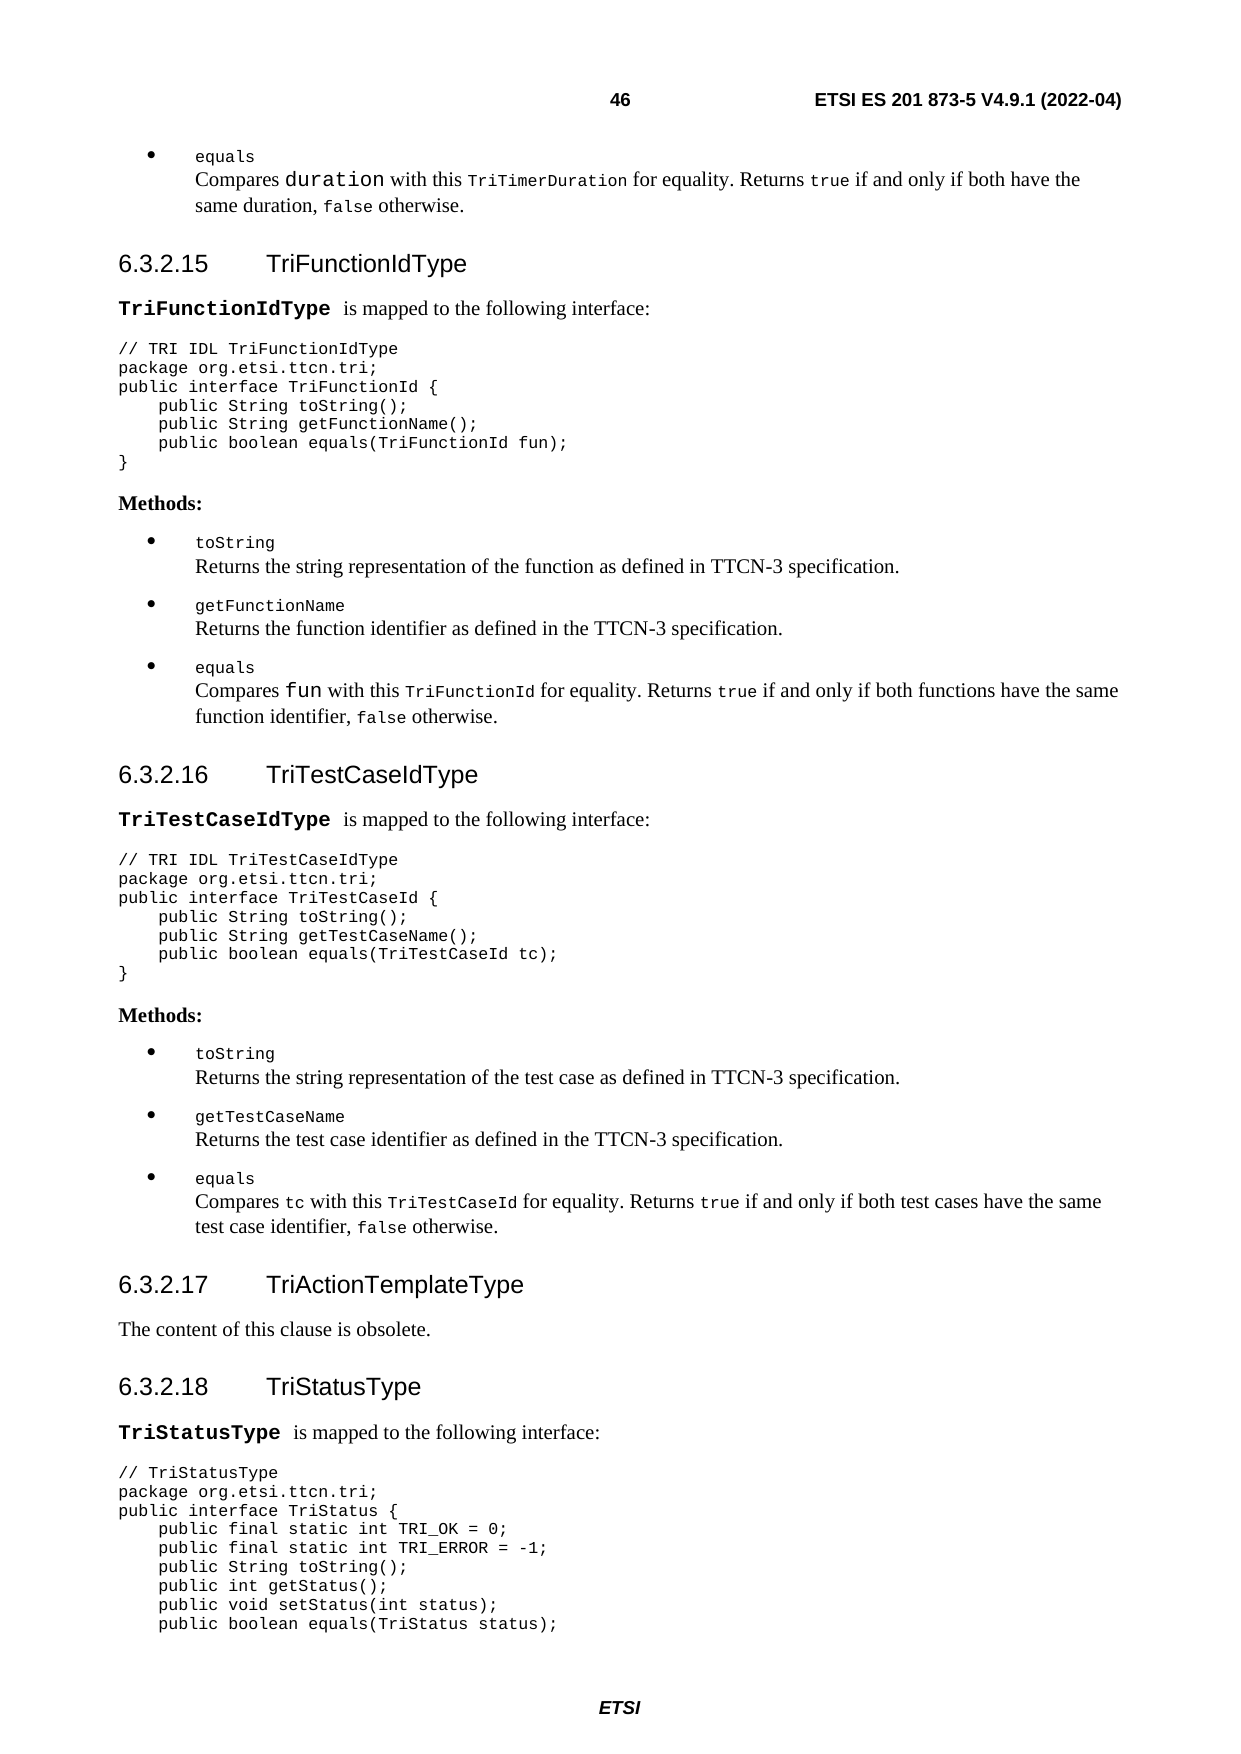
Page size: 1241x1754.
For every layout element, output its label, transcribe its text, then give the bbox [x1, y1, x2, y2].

text public String toString(); [118, 1559, 1122, 1577]
text TriFunctionIdType is mapped to the following interface: [118, 296, 1122, 322]
text public interface TriTestCaseId { [118, 889, 1122, 908]
text public String toString(); [118, 397, 1122, 416]
text public interface TriFunctionId { [118, 378, 1122, 397]
subtitle 6.3.2.17 TriActionTemplateType [118, 1269, 1122, 1298]
text public boolean equals(TriStatus status); [118, 1615, 1122, 1634]
text public boolean equals(TriFunctionId fun); [118, 435, 1122, 454]
text public boolean equals(TriTestCaseId tc); [118, 946, 1122, 965]
text package org.etsi.ttcn.tri; [118, 359, 1122, 378]
text equals Compares fun with this TriFunctionId for equality. Returns true if and only if both functions have the same function identifier, false otherwise. [148, 659, 1122, 728]
text // TRI IDL TriFunctionIdType [118, 341, 1122, 359]
text equals Compares duration with this TriTimerDuration for equality. Returns true if and only if both have the same duration, false otherwise. [148, 148, 1122, 217]
text getTestCaseName Returns the test case identifier as defined in the TTCN-3 specification. [148, 1108, 1122, 1151]
text } [118, 454, 1122, 472]
text toString Returns the string representation of the test case as defined in TTCN-3 specification. [148, 1045, 1122, 1089]
text toString Returns the string representation of the function as defined in TTCN-3 specification. [148, 534, 1122, 578]
text public int getStatus(); [118, 1577, 1122, 1596]
text public String getTestCaseName(); [118, 927, 1122, 946]
text // TriStatusType [118, 1464, 1122, 1483]
subtitle 6.3.2.18 TriStatusType [118, 1372, 1122, 1401]
text // TRI IDL TriTestCaseIdType [118, 852, 1122, 871]
text public String toString(); [118, 908, 1122, 927]
subtitle 6.3.2.15 TriFunctionIdType [118, 248, 1122, 277]
text Methods: [118, 1002, 1122, 1027]
text public final static int TRI_ERROR = -1; [118, 1540, 1122, 1559]
text public interface TriStatus { [118, 1502, 1122, 1521]
text public String getFunctionName(); [118, 416, 1122, 435]
text The content of this clause is obsolete. [118, 1317, 1122, 1341]
text Methods: [118, 491, 1122, 515]
text TriStatusType is mapped to the following interface: [118, 1420, 1122, 1446]
text package org.etsi.ttcn.tri; [118, 1483, 1122, 1502]
text equals Compares tc with this TriTestCaseId for equality. Returns true if and only if both test cases have the same test case identifier, false otherwise. [148, 1170, 1122, 1238]
text getFunctionName Returns the function identifier as defined in the TTCN-3 specification. [148, 596, 1122, 640]
text TriTestCaseIdType is mapped to the following interface: [118, 807, 1122, 833]
text } [118, 965, 1122, 984]
text package org.etsi.ttcn.tri; [118, 871, 1122, 889]
text public final static int TRI_OK = 0; [118, 1521, 1122, 1540]
subtitle 6.3.2.16 TriTestCaseIdType [118, 760, 1122, 788]
text public void setStatus(int status); [118, 1596, 1122, 1615]
